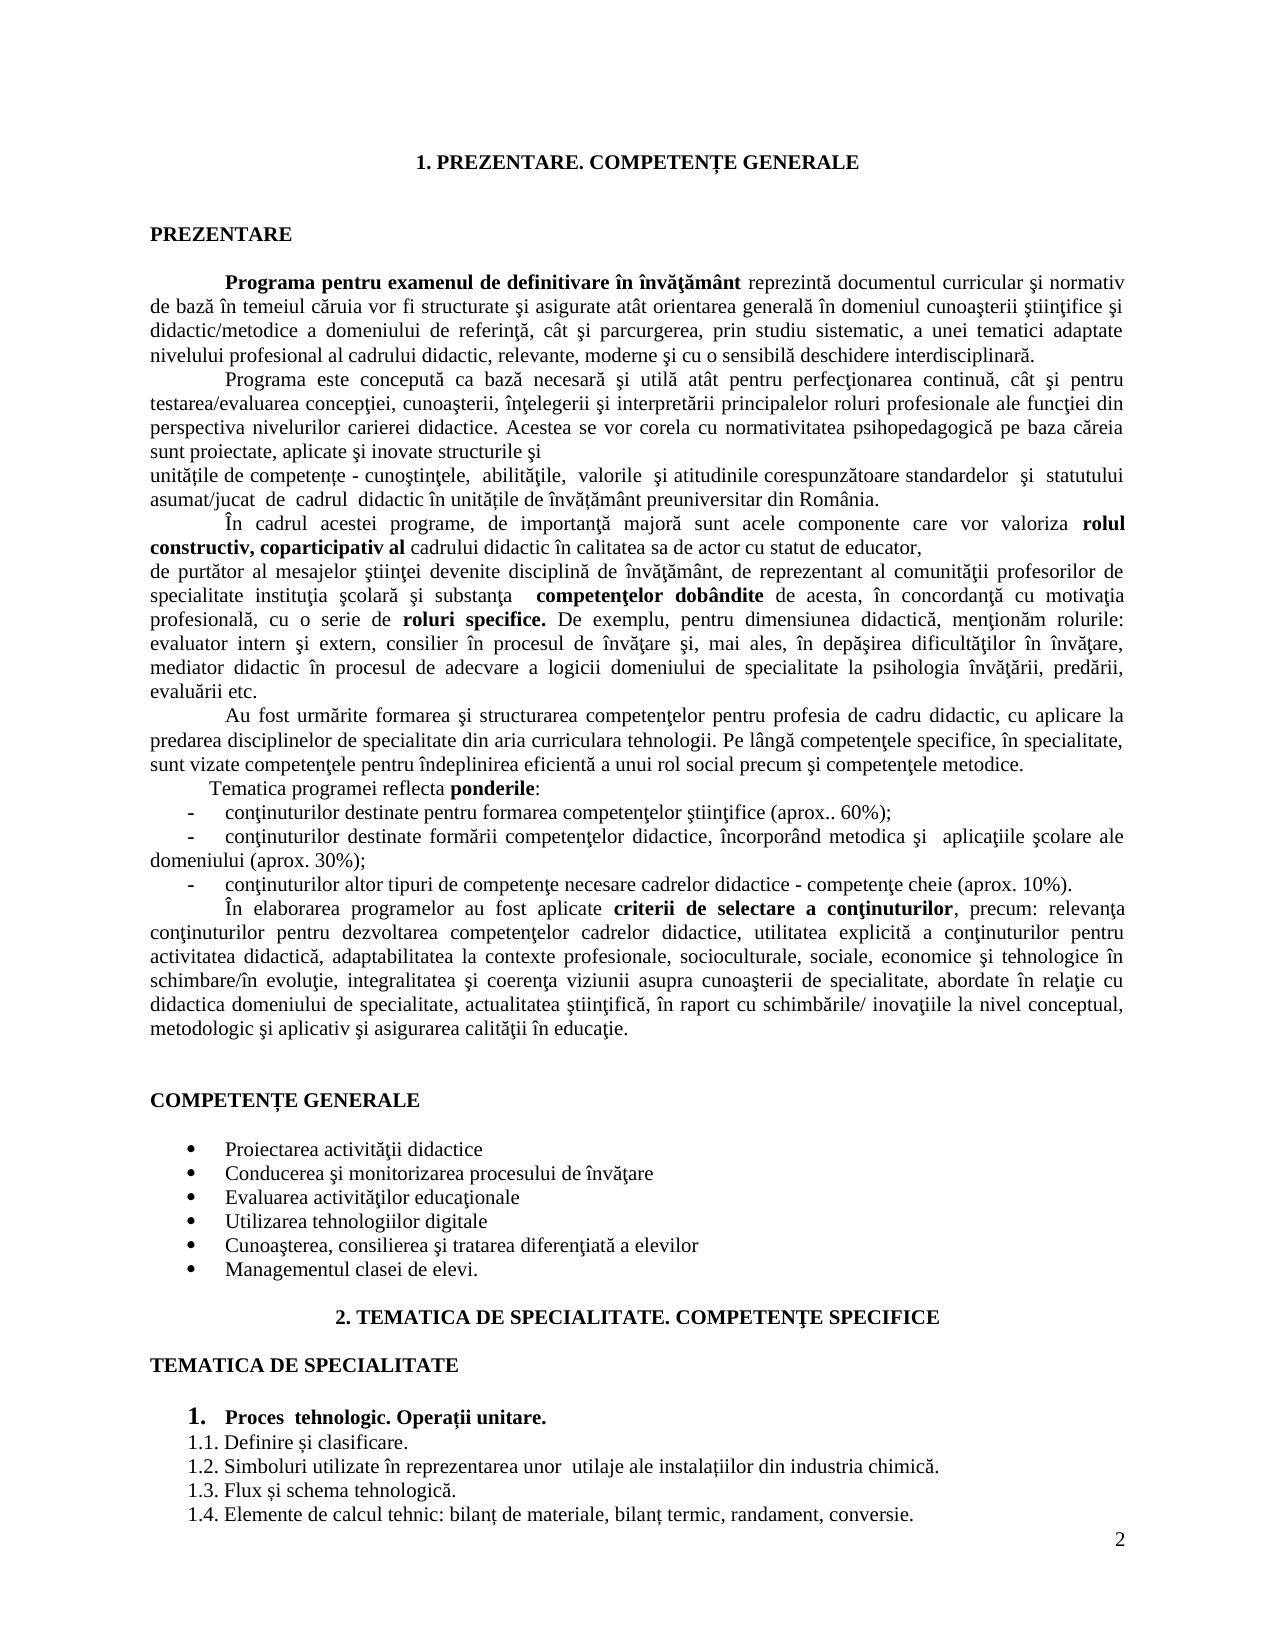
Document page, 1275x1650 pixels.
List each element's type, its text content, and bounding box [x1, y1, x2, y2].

text 1. PREZENTARE. COMPETENȚE GENERALE [150, 150, 1125, 174]
text Programa este concepută ca bază necesară şi utilă atât pentru perfecţionarea continuă, cât şi pentru testarea/evaluarea concepţiei, cunoaşterii, înţelegerii şi interpretării principalelor roluri profesionale ale funcţiei din perspectiva nivelurilor carierei didactice. Acestea se vor corela cu normativitatea psihopedagogică pe baza căreia sunt proiectate, aplicate şi inovate structurile şi [150, 367, 1125, 463]
subtitle Utilizarea tehnologiilor digitale [187, 1209, 1125, 1233]
subtitle Conducerea şi monitorizarea procesului de învăţare [187, 1161, 1125, 1185]
subtitle Proiectarea activităţii didactice [187, 1137, 1125, 1161]
text TEMATICA DE SPECIALITATE [150, 1353, 1125, 1377]
subtitle Evaluarea activităţilor educaţionale [187, 1185, 1125, 1209]
text 1.3. Flux și schema tehnologică. [187, 1478, 1125, 1502]
list conţinuturilor destinate formării competenţelor didactice, încorporând metodica şi aplicaţiile şcolare ale domeniului (aprox. 30%); [150, 824, 1125, 872]
text Tematica programei reflecta ponderile: [150, 776, 1125, 800]
list conţinuturilor altor tipuri de competenţe necesare cadrelor didactice - competenţe cheie (aprox. 10%). [150, 872, 1125, 896]
text unitățile de competențe - cunoştinţele, abilităţile, valorile şi atitudinile corespunzătoare standardelor şi statutului asumat/jucat de cadrul didactic în unitățile de învățământ preuniversitar din România. [150, 463, 1125, 511]
text În elaborarea programelor au fost aplicate criterii de selectare a conţinuturilor, precum: relevanţa conţinuturilor pentru dezvoltarea competenţelor cadrelor didactice, utilitatea explicită a conţinuturilor pentru activitatea didactică, adaptabilitatea la contexte profesionale, socioculturale, sociale, economice şi tehnologice în schimbare/în evoluţie, integralitatea şi coerenţa viziunii asupra cunoaşterii de specialitate, abordate în relaţie cu didactica domeniului de specialitate, actualitatea ştiinţifică, în raport cu schimbările/ inovaţiile la nivel conceptual, metodologic şi aplicativ şi asigurarea calităţii în educaţie. [150, 896, 1125, 1040]
text 1.2. Simboluri utilizate în reprezentarea unor utilaje ale instalațiilor din industria chimică. [187, 1454, 1125, 1478]
text 2. TEMATICA DE SPECIALITATE. COMPETENŢE SPECIFICE [150, 1305, 1125, 1329]
list conţinuturilor destinate pentru formarea competenţelor ştiinţifice (aprox.. 60%); [187, 800, 1125, 824]
text 1.4. Elemente de calcul tehnic: bilanț de materiale, bilanț termic, randament, conversie. [187, 1502, 1125, 1526]
text În cadrul acestei programe, de importanţă majoră sunt acele componente care vor valoriza rolul constructiv, coparticipativ al cadrului didactic în calitatea sa de actor cu statut de educator, [150, 511, 1125, 559]
subtitle Cunoaşterea, consilierea şi tratarea diferenţiată a elevilor [187, 1233, 1125, 1257]
text 1.1. Definire și clasificare. [187, 1430, 1125, 1454]
text Programa pentru examenul de definitivare în învăţământ reprezintă documentul curricular şi normativ de bază în temeiul căruia vor fi structurate şi asigurate atât orientarea generală în domeniul cunoaşterii ştiinţifice şi didactic/metodice a domeniului de referinţă, cât şi parcurgerea, prin studiu sistematic, a unei tematici adaptate nivelului profesional al cadrului didactic, relevante, moderne şi cu o sensibilă deschidere interdisciplinară. [150, 270, 1125, 367]
text COMPETENȚE GENERALE [150, 1088, 1125, 1112]
text de purtător al mesajelor ştiinţei devenite disciplină de învăţământ, de reprezentant al comunităţii profesorilor de specialitate instituţia şcolară şi substanţa competenţelor dobândite de acesta, în concordanţă cu motivaţia profesională, cu o serie de roluri specifice. De exemplu, pentru dimensiunea didactică, menţionăm rolurile: evaluator intern şi extern, consilier în procesul de învăţare şi, mai ales, în depăşirea dificultăţilor în învăţare, mediator didactic în procesul de adecvare a logicii domeniului de specialitate la psihologia învăţării, predării, evaluării etc. [150, 559, 1125, 703]
subtitle Managementul clasei de elevi. [187, 1257, 1125, 1281]
text Au fost urmărite formarea şi structurarea competenţelor pentru profesia de cadru didactic, cu aplicare la predarea disciplinelor de specialitate din aria curriculara tehnologii. Pe lângă competenţele specifice, în specialitate, sunt vizate competenţele pentru îndeplinirea eficientă a unui rol social precum şi competenţele metodice. [150, 703, 1125, 776]
text PREZENTARE [150, 222, 1125, 246]
list Proces tehnologic. Operații unitare. [187, 1401, 1125, 1430]
